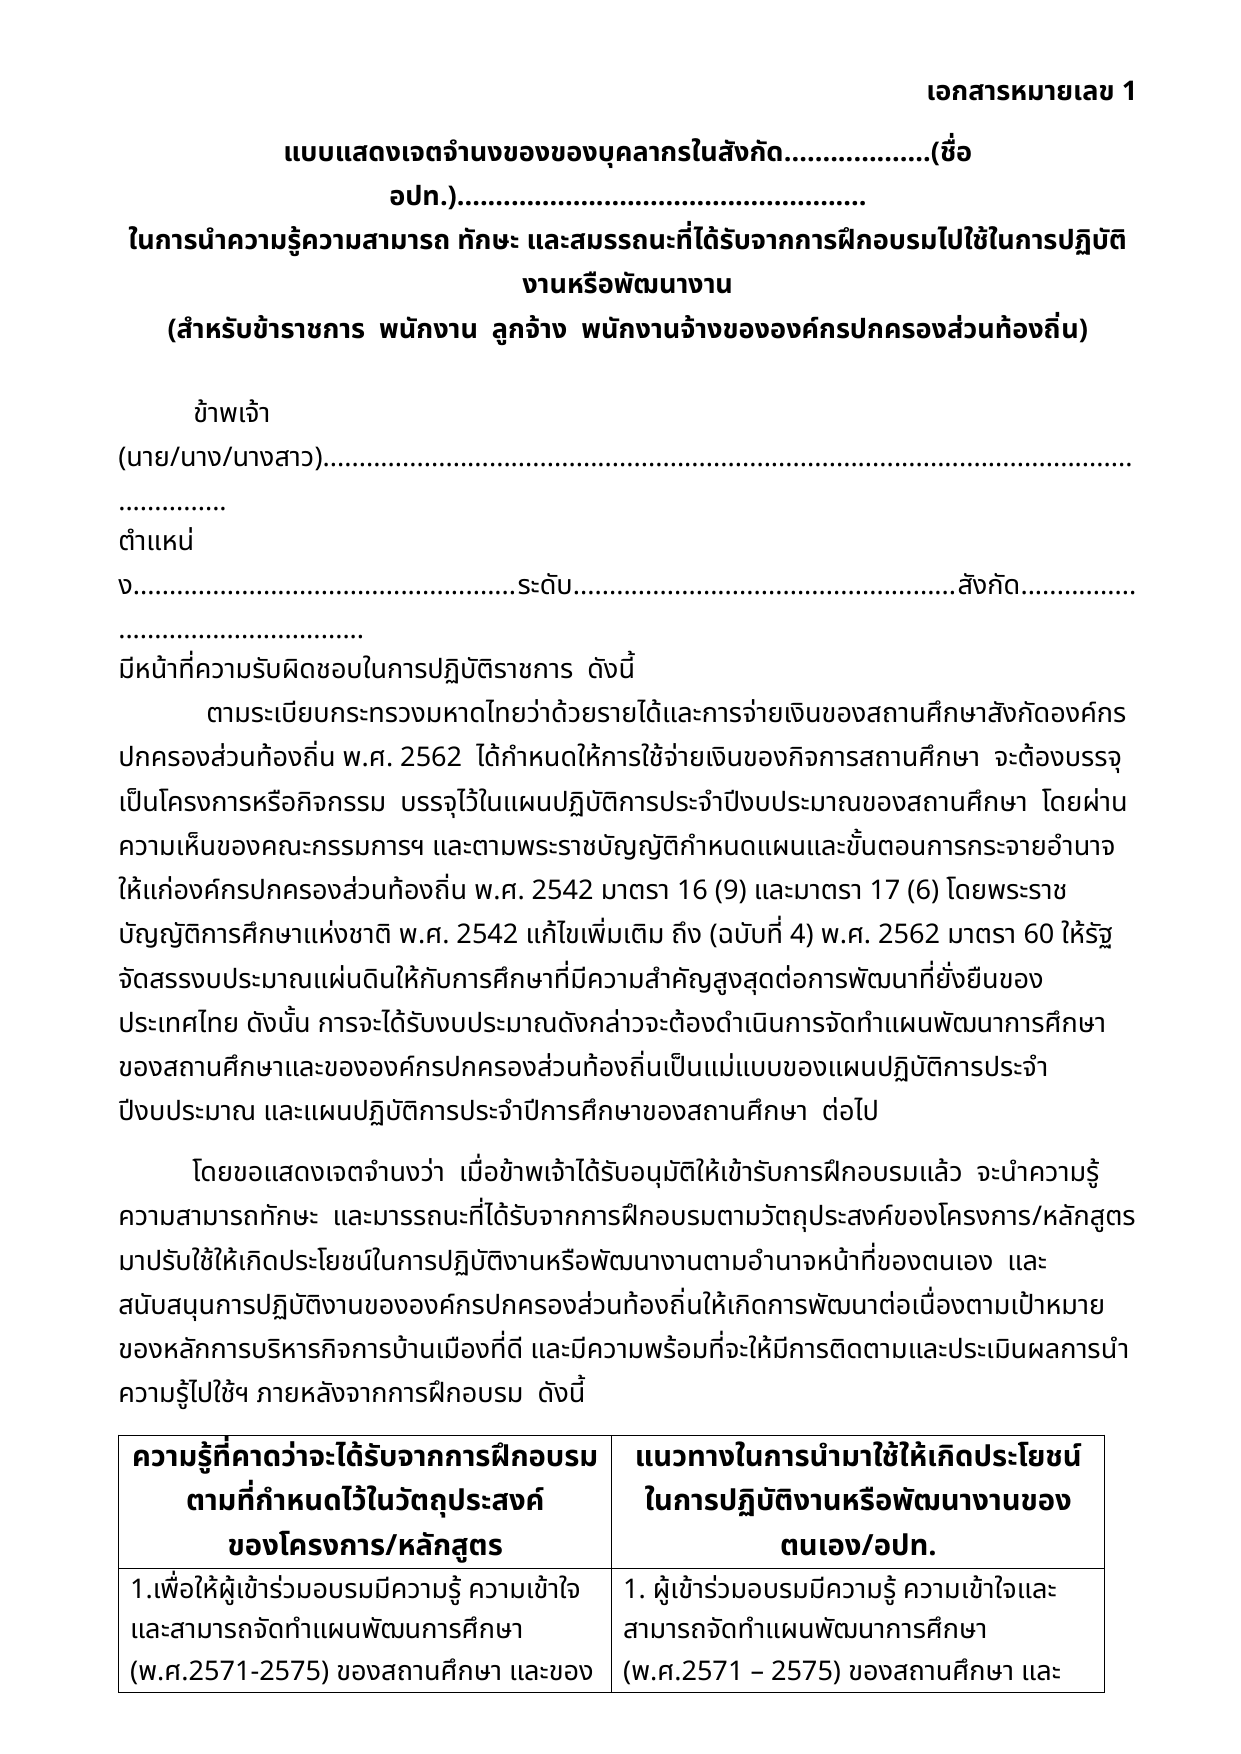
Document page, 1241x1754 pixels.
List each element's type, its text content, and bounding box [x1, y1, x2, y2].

text โดยขอแสดงเจตจำนงว่า เมื่อข้าพเจ้าได้รับอนุมัติให้เข้ารับการฝึกอบรมแล้ว จะนำความรู้ความสามารถทักษะ และมารรถนะที่ได้รับจากการฝึกอบรมตามวัตถุประสงค์ของโครงการ/หลักสูตร มาปรับใช้ให้เกิดประโยชน์ในการปฏิบัติงานหรือพัฒนางานตามอำนาจหน้าที่ของตนเอง และสนับสนุนการปฏิบัติงานขององค์กรปกครองส่วนท้องถิ่นให้เกิดการพัฒนาต่อเนื่องตามเป้าหมายของหลักการบริหารกิจการบ้านเมืองที่ดี และมีความพร้อมที่จะให้มีการติดตามและประเมินผลการนำความรู้ไปใช้ฯ ภายหลังจากการฝึกอบรม ดังนี้ [118, 1153, 1137, 1415]
text ในการนำความรู้ความสามารถ ทักษะ และสมรรถนะที่ได้รับจากการฝึกอบรมไปใช้ในการปฏิบัติงานหรือพัฒนางาน [118, 221, 1137, 306]
text มีหน้าที่ความรับผิดชอบในการปฏิบัติราชการ ดังนี้ [118, 649, 1137, 691]
text ตามระเบียบกระทรวงมหาดไทยว่าด้วยรายได้และการจ่ายเงินของสถานศึกษาสังกัดองค์กรปกครองส่วนท้องถิ่น พ.ศ. 2562 ได้กำหนดให้การใช้จ่ายเงินของกิจการสถานศึกษา จะต้องบรรจุเป็นโครงการหรือกิจกรรม บรรจุไว้ในแผนปฏิบัติการประจำปีงบประมาณของสถานศึกษา โดยผ่านความเห็นของคณะกรรมการฯ และตามพระราชบัญญัติกำหนดแผนและขั้นตอนการกระจายอำนาจให้แก่องค์กรปกครองส่วนท้องถิ่น พ.ศ. 2542 มาตรา 16 (9) และมาตรา 17 (6) โดยพระราชบัญญัติการศึกษาแห่งชาติ พ.ศ. 2542 แก้ไขเพิ่มเติม ถึง (ฉบับที่ 4) พ.ศ. 2562 มาตรา 60 ให้รัฐจัดสรรงบประมาณแผ่นดินให้กับการศึกษาที่มีความสำคัญสูงสุดต่อการพัฒนาที่ยั่งยืนของประเทศไทย ดังนั้น การจะได้รับงบประมาณดังกล่าวจะต้องดำเนินการจัดทำแผนพัฒนาการศึกษาของสถานศึกษาและขององค์กรปกครองส่วนท้องถิ่นเป็นแม่แบบของแผนปฏิบัติการประจำปีงบประมาณ และแผนปฏิบัติการประจำปีการศึกษาของสถานศึกษา ต่อไป [118, 694, 1137, 1133]
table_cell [119, 1569, 611, 1692]
table_header ความรู้ที่คาดว่าจะได้รับจากการฝึกอบรม ตามที่กำหนดไว้ในวัตถุประสงค์ ของโครงการ/หลักสูตร [119, 1436, 611, 1568]
text ข้าพเจ้า (นาย/นาง/นางสาว)............................................................................................................................... [118, 393, 1137, 519]
text แบบแสดงเจตจำนงของของบุคลากรในสังกัด...................(ชื่อ อปท.)..................................................... [118, 132, 1137, 218]
table_header แนวทางในการนำมาใช้ให้เกิดประโยชน์ ในการปฏิบัติงานหรือพัฒนางานของตนเอง/อปท. [612, 1436, 1104, 1568]
text เอกสารหมายเลข 1 [118, 71, 1137, 112]
text ตำแหน่ง.....................................................ระดับ.....................................................สังกัด.................................................. [118, 522, 1137, 647]
text (สำหรับข้าราชการ พนักงาน ลูกจ้าง พนักงานจ้างขององค์กรปกครองส่วนท้องถิ่น) [118, 309, 1137, 351]
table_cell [612, 1569, 1104, 1692]
